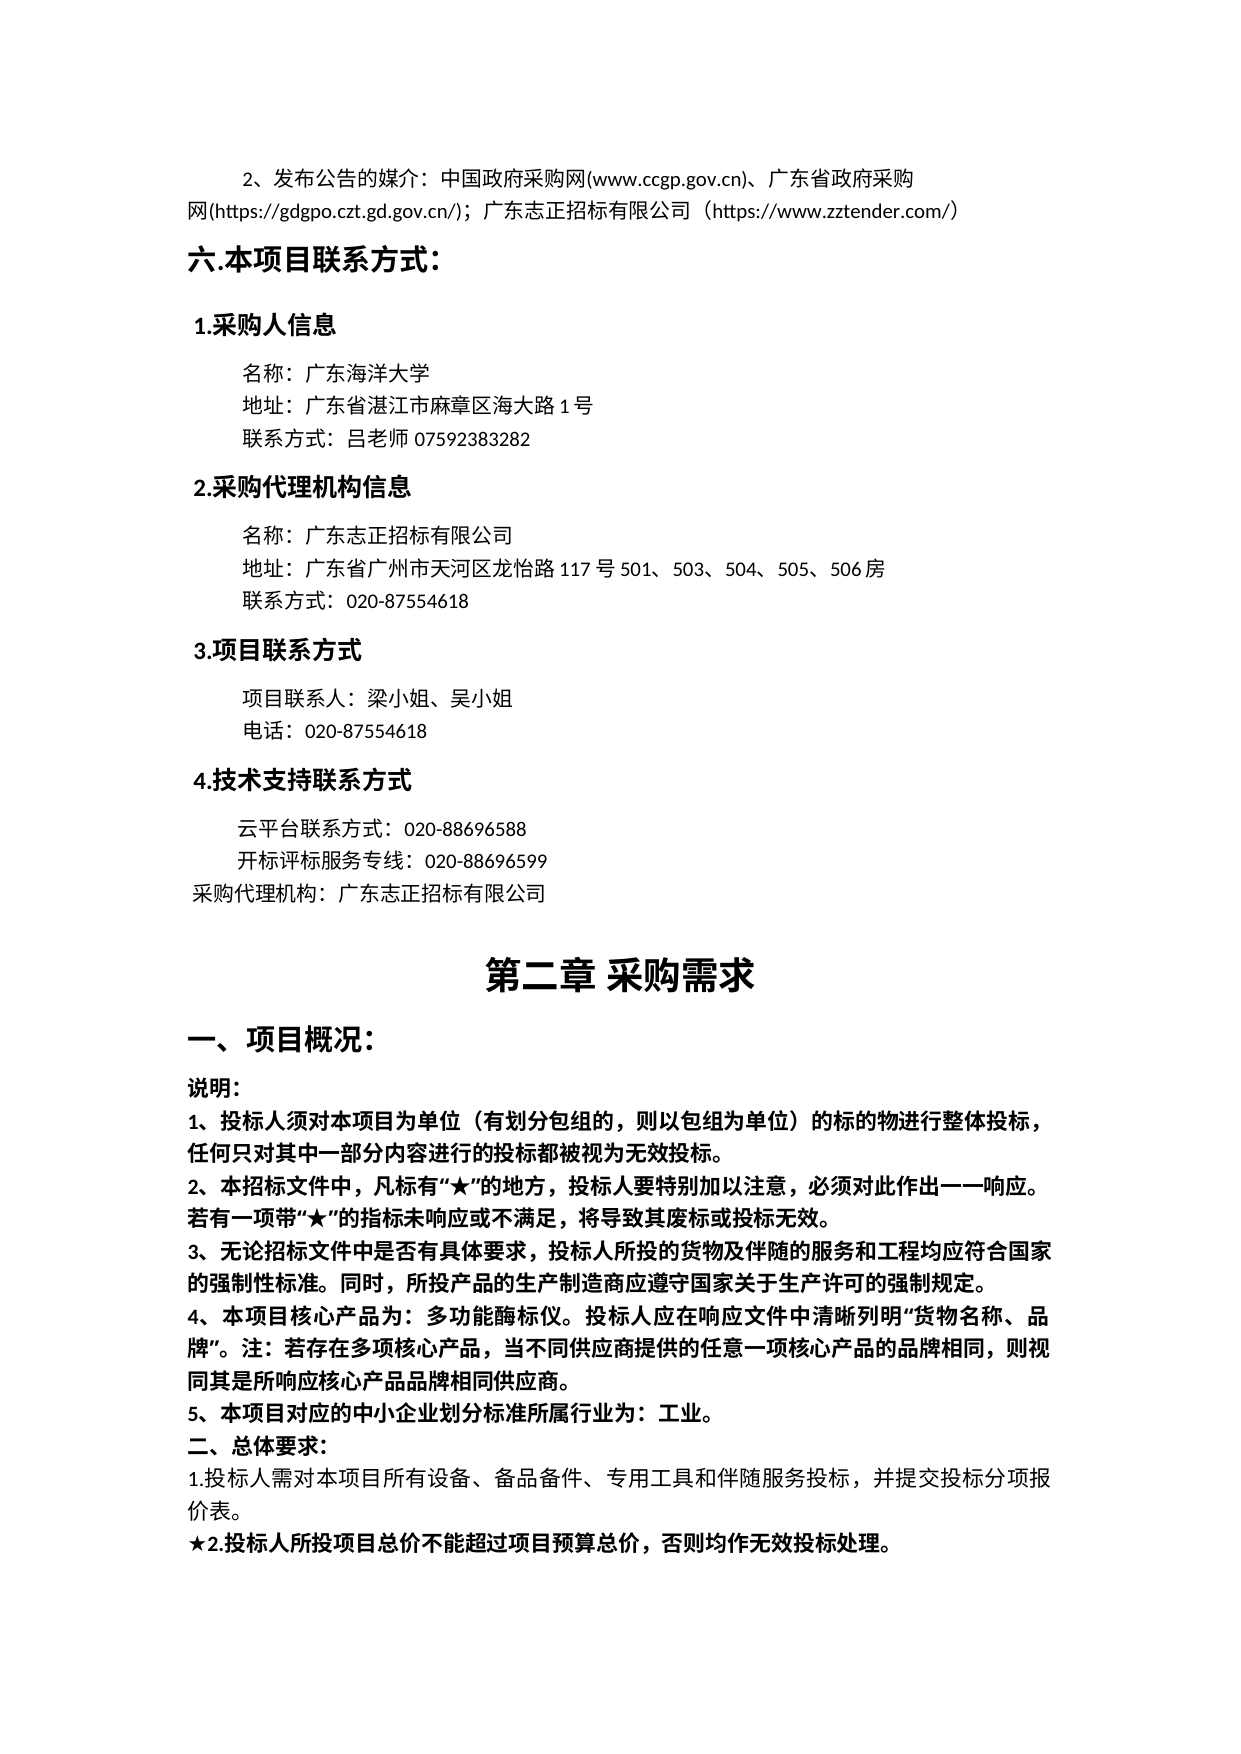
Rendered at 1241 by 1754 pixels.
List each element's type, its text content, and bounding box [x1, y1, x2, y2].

text 1.投标人需对本项目所有设备、备品备件、专用工具和伴随服务投标，并提交投标分项报价表。 [187, 1462, 1053, 1527]
text 2、发布公告的媒介：中国政府采购网(www.ccgp.gov.cn)、广东省政府采购网(https://gdgpo.czt.gd.gov.cn/)；广东志正招标有限公司（https://www.zztender.com/） [187, 162, 1053, 227]
text ★2.投标人所投项目总价不能超过项目预算总价，否则均作无效投标处理。 [187, 1527, 1053, 1559]
text 项目联系人：梁小姐、吴小姐 [187, 682, 1053, 714]
text 二、总体要求： [187, 1429, 1053, 1462]
text 一、项目概况： [187, 1007, 1053, 1072]
text 1、投标人须对本项目为单位（有划分包组的，则以包组为单位）的标的物进行整体投标，任何只对其中一部分内容进行的投标都被视为无效投标。 [187, 1104, 1053, 1169]
text 地址：广东省广州市天河区龙怡路117号501、503、504、505、506房 [187, 552, 1053, 584]
text 开标评标服务专线：020-88696599 [187, 844, 1053, 877]
text 3.项目联系方式 [187, 617, 1053, 682]
text 名称：广东志正招标有限公司 [187, 519, 1053, 552]
text 电话：020-87554618 [187, 714, 1053, 747]
text 3、无论招标文件中是否有具体要求，投标人所投的货物及伴随的服务和工程均应符合国家的强制性标准。同时，所投产品的生产制造商应遵守国家关于生产许可的强制规定。 [187, 1234, 1053, 1299]
text 说明： [187, 1072, 1053, 1104]
text 5、本项目对应的中小企业划分标准所属行业为：工业。 [187, 1397, 1053, 1429]
text 地址：广东省湛江市麻章区海大路1号 [187, 389, 1053, 422]
text 1.采购人信息 [187, 292, 1053, 357]
text 4.技术支持联系方式 [187, 747, 1053, 812]
text 第二章 采购需求 [187, 942, 1053, 1007]
text 联系方式：020-87554618 [187, 584, 1053, 617]
text 六.本项目联系方式： [187, 227, 1053, 292]
text 联系方式：吕老师 07592383282 [187, 422, 1053, 454]
text 采购代理机构：广东志正招标有限公司 [187, 877, 1053, 909]
text 名称：广东海洋大学 [187, 357, 1053, 389]
text 2、本招标文件中，凡标有“★”的地方，投标人要特别加以注意，必须对此作出一一响应。若有一项带“★”的指标未响应或不满足，将导致其废标或投标无效。 [187, 1169, 1053, 1234]
text 2.采购代理机构信息 [187, 454, 1053, 519]
text 云平台联系方式：020-88696588 [187, 812, 1053, 844]
text 4、本项目核心产品为：多功能酶标仪。投标人应在响应文件中清晰列明“货物名称、品牌”。注：若存在多项核心产品，当不同供应商提供的任意一项核心产品的品牌相同，则视同其是所响应核心产品品牌相同供应商。 [187, 1299, 1053, 1397]
